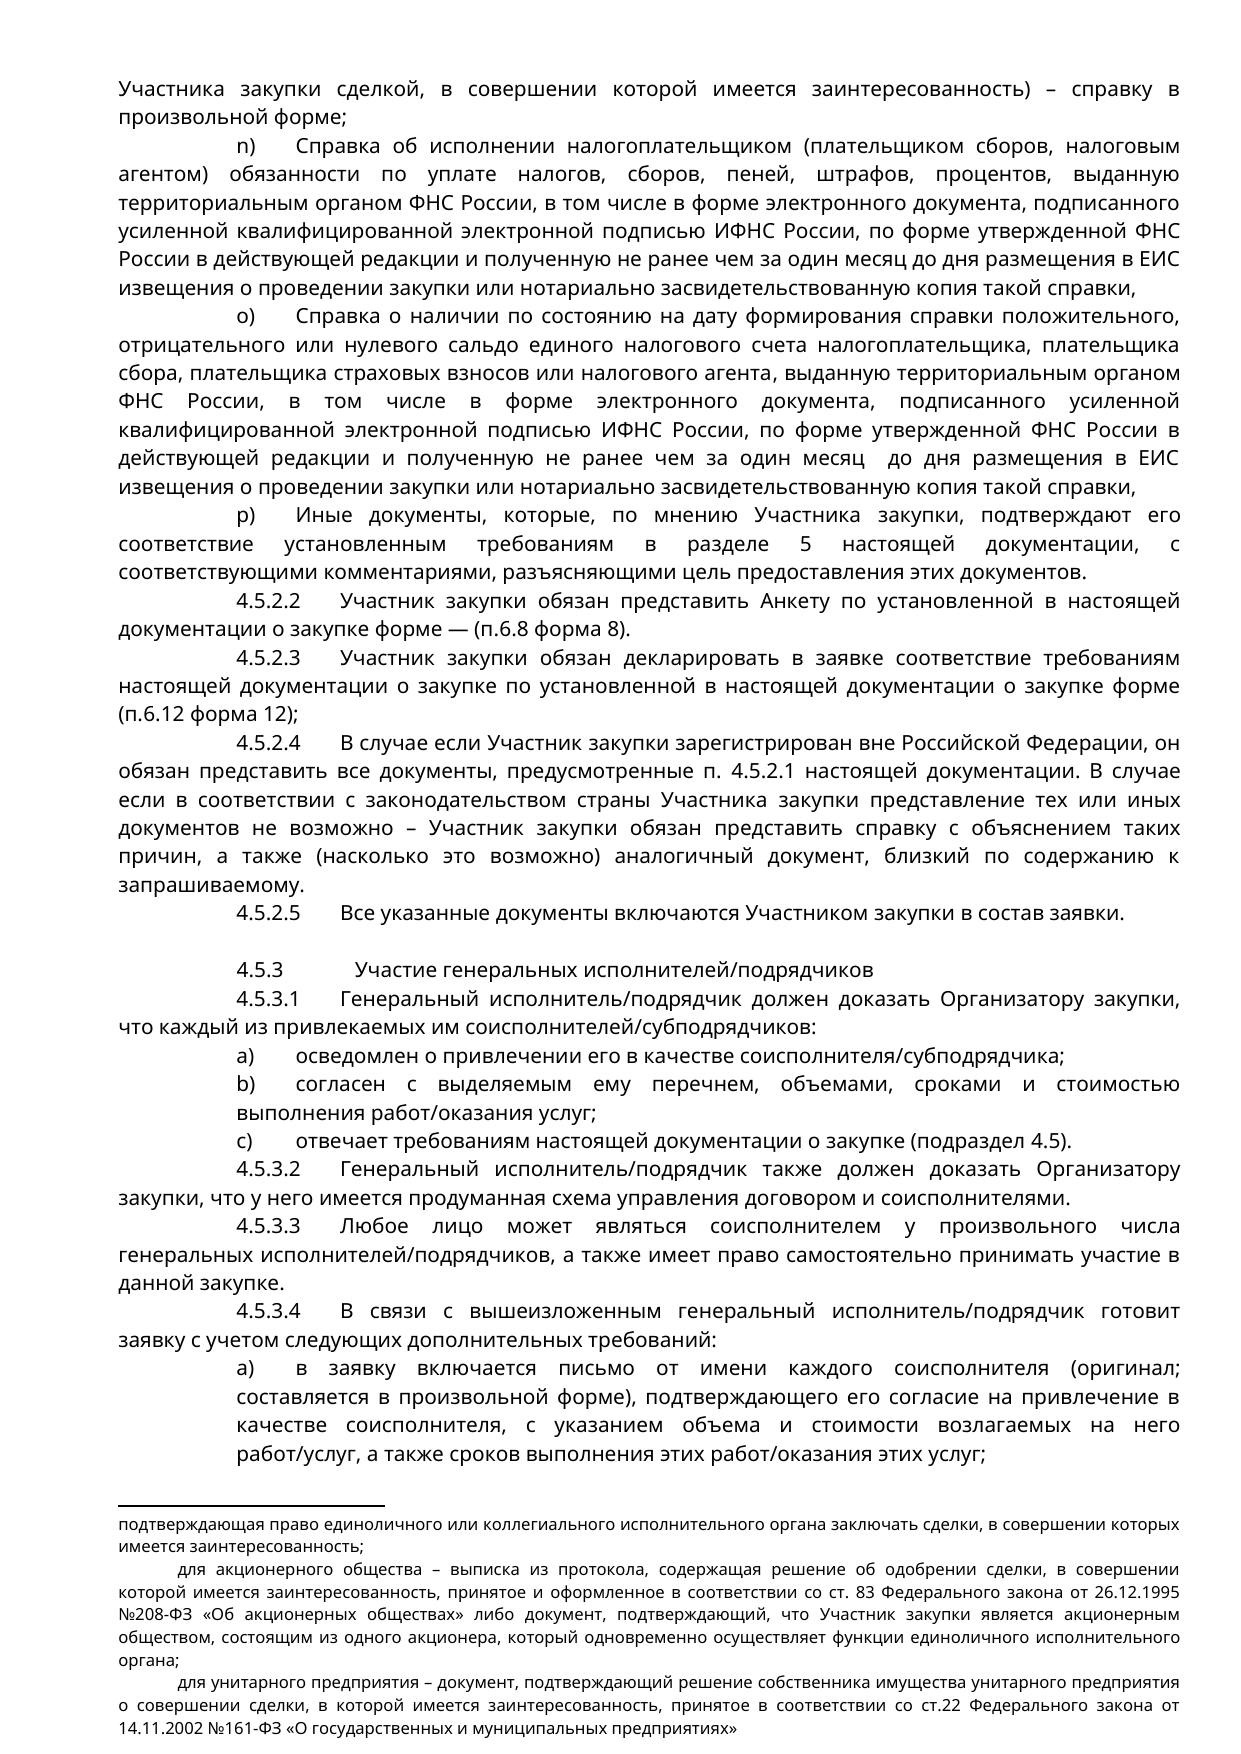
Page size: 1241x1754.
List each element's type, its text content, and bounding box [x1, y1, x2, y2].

list Справка о наличии по состоянию на дату формирования справки положительного, отрицательного или нулевого сальдо единого налогового счета налогоплательщика, плательщика сбора, плательщика страховых взносов или налогового агента, выданную территориальным органом ФНС России, в том числе в форме электронного документа, подписанного усиленной квалифицированной электронной подписью ИФНС России, по форме утвержденной ФНС России в действующей редакции и полученную не ранее чем за один месяц до дня размещения в ЕИС извещения о проведении закупки или нотариально засвидетельствованную копия такой справки, [118, 301, 1181, 500]
list Иные документы, которые, по мнению Участника закупки, подтверждают его соответствие установленным требованиям в разделе 5 настоящей документации, с соответствующими комментариями, разъясняющими цель предоставления этих документов. [118, 500, 1181, 586]
list осведомлен о привлечении его в качестве соисполнителя/субподрядчика; [236, 1041, 1181, 1069]
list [118, 74, 1181, 131]
list Участник закупки обязан представить Анкету по установленной в настоящей документации о закупке форме — (п.6.8 форма 8). [118, 586, 1181, 643]
list согласен с выделяемым ему перечнем, объемами, сроками и стоимостью выполнения работ/оказания услуг; [236, 1069, 1181, 1126]
list Любое лицо может являться соисполнителем у произвольного числа генеральных исполнителей/подрядчиков, а также имеет право самостоятельно принимать участие в данной закупке. [118, 1211, 1181, 1297]
list Участие генеральных исполнителей/подрядчиков [236, 955, 1181, 984]
list Справка об исполнении налогоплательщиком (плательщиком сборов, налоговым агентом) обязанности по уплате налогов, сборов, пеней, штрафов, процентов, выданную территориальным органом ФНС России, в том числе в форме электронного документа, подписанного усиленной квалифицированной электронной подписью ИФНС России, по форме утвержденной ФНС России в действующей редакции и полученную не ранее чем за один месяц до дня размещения в ЕИС извещения о проведении закупки или нотариально засвидетельствованную копия такой справки, [118, 131, 1181, 301]
list Генеральный исполнитель/подрядчик должен доказать Организатору закупки, что каждый из привлекаемых им соисполнителей/субподрядчиков: [118, 984, 1181, 1041]
list Все указанные документы включаются Участником закупки в состав заявки. [118, 898, 1181, 927]
list В связи с вышеизложенным генеральный исполнитель/подрядчик готовит заявку с учетом следующих дополнительных требований: [118, 1297, 1181, 1353]
list отвечает требованиям настоящей документации о закупке (подраздел 4.5). [236, 1126, 1181, 1154]
list Участник закупки обязан декларировать в заявке соответствие требованиям настоящей документации о закупке по установленной в настоящей документации о закупке форме (п.6.12 форма 12); [118, 643, 1181, 728]
list в заявку включается письмо от имени каждого соисполнителя (оригинал; составляется в произвольной форме), подтверждающего его согласие на привлечение в качестве соисполнителя, с указанием объема и стоимости возлагаемых на него работ/услуг, а также сроков выполнения этих работ/оказания этих услуг; [236, 1353, 1181, 1467]
list В случае если Участник закупки зарегистрирован вне Российской Федерации, он обязан представить все документы, предусмотренные п. 4.5.2.1 настоящей документации. В случае если в соответствии с законодательством страны Участника закупки представление тех или иных документов не возможно – Участник закупки обязан представить справку с объяснением таких причин, а также (насколько это возможно) аналогичный документ, близкий по содержанию к запрашиваемому. [118, 728, 1181, 898]
list Генеральный исполнитель/подрядчик также должен доказать Организатору закупки, что у него имеется продуманная схема управления договором и соисполнителями. [118, 1154, 1181, 1211]
